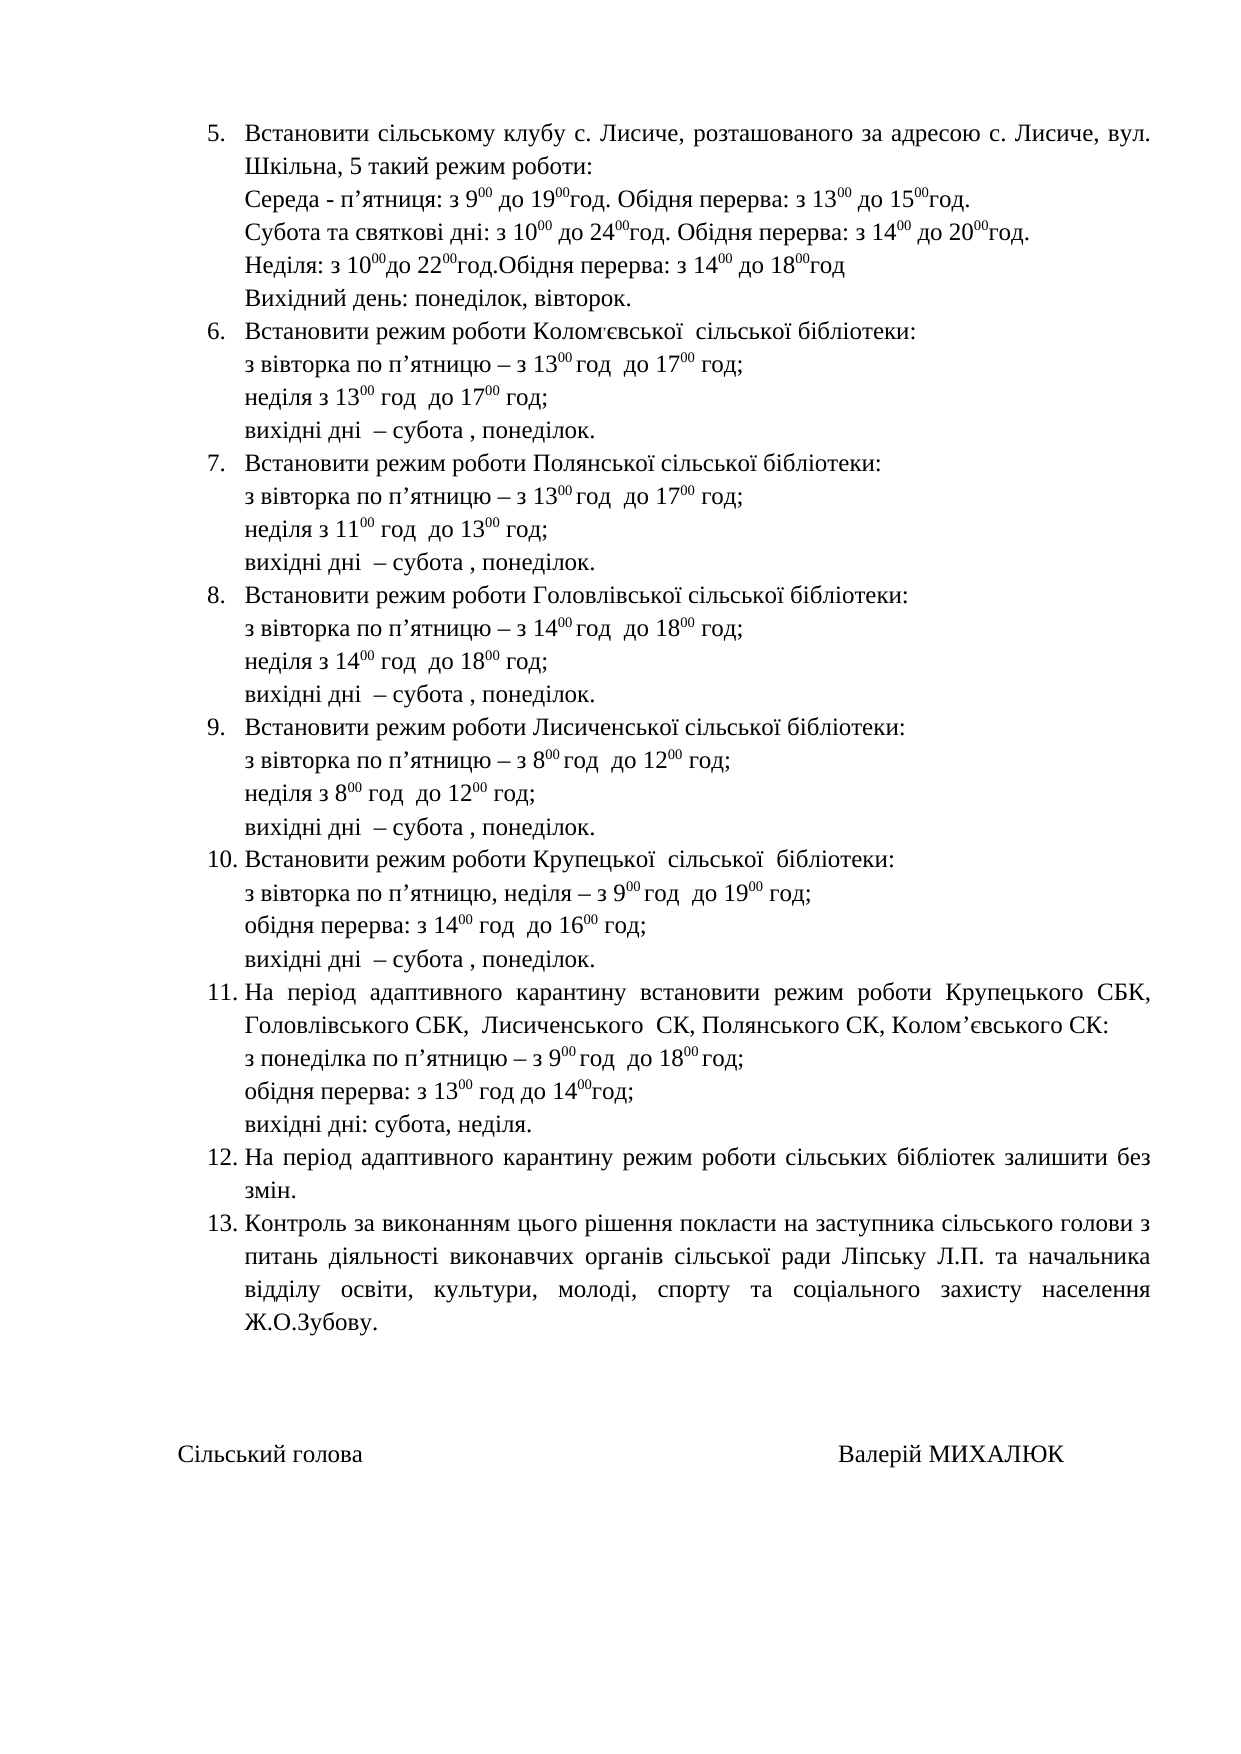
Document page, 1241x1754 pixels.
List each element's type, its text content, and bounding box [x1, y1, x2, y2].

list обідня перерва: з 1400 год до 1600 год; [244, 911, 1152, 939]
list Середа - п’ятниця: з 900 до 1900год. Обідня перерва: з 1300 до 1500год. [244, 184, 1152, 213]
list Встановити режим роботи Полянської сільської бібліотеки: [207, 448, 1152, 477]
list Встановити режим роботи Крупецької сільської бібліотеки: [207, 844, 1152, 873]
list Встановити режим роботи Головлівської сільської бібліотеки: [207, 580, 1152, 609]
list з вівторка по п’ятницю – з 1300 год до 1700 год; [244, 481, 1152, 510]
list На період адаптивного карантину встановити режим роботи Крупецького СБК, Головлівського СБК, Лисиченського СК, Полянського СК, Колом’євського СК: [207, 977, 1152, 1038]
list неділя з 1100 год до 1300 год; [244, 514, 1152, 543]
list вихідні дні: субота, неділя. [244, 1109, 1152, 1137]
list неділя з 1400 год до 1800 год; [244, 646, 1152, 675]
list вихідні дні – субота , понеділок. [244, 415, 1152, 444]
list обідня перерва: з 1300 год до 1400год; [244, 1076, 1152, 1104]
list з вівторка по п’ятницю – з 1400 год до 1800 год; [244, 613, 1152, 642]
list вихідні дні – субота , понеділок. [244, 679, 1152, 708]
list з вівторка по п’ятницю, неділя – з 900 год до 1900 год; [244, 878, 1152, 906]
list Встановити сільському клубу с. Лисиче, розташованого за адресою с. Лисиче, вул. Шкільна, 5 такий режим роботи: [207, 118, 1152, 180]
list з вівторка по п’ятницю – з 800 год до 1200 год; [244, 746, 1152, 774]
list вихідні дні – субота , понеділок. [244, 812, 1152, 840]
list вихідні дні – субота , понеділок. [244, 547, 1152, 576]
list Неділя: з 1000до 2200год.Обідня перерва: з 1400 до 1800год [244, 250, 1152, 279]
list Встановити режим роботи Колом,євської сільської бібліотеки: [207, 316, 1152, 345]
list неділя з 800 год до 1200 год; [244, 778, 1152, 807]
list На період адаптивного карантину режим роботи сільських бібліотек залишити без змін. [207, 1142, 1152, 1203]
list неділя з 1300 год до 1700 год; [244, 382, 1152, 411]
list Встановити режим роботи Лисиченської сільської бібліотеки: [207, 712, 1152, 741]
list Вихідний день: понеділок, вівторок. [244, 283, 1152, 312]
list з понеділка по п’ятницю – з 900 год до 1800 год; [244, 1043, 1152, 1071]
text Сільський голова Валерій МИХАЛЮК [177, 1439, 1152, 1468]
list вихідні дні – субота , понеділок. [244, 944, 1152, 972]
list з вівторка по п’ятницю – з 1300 год до 1700 год; [244, 349, 1152, 378]
list Контроль за виконанням цього рішення покласти на заступника сільського голови з питань діяльності виконавчих органів сільської ради Ліпську Л.П. та начальника відділу освіти, культури, молоді, спорту та соціального захисту населення Ж.О.Зубову. [207, 1208, 1152, 1336]
list Субота та святкові дні: з 1000 до 2400год. Обідня перерва: з 1400 до 2000год. [244, 217, 1152, 246]
